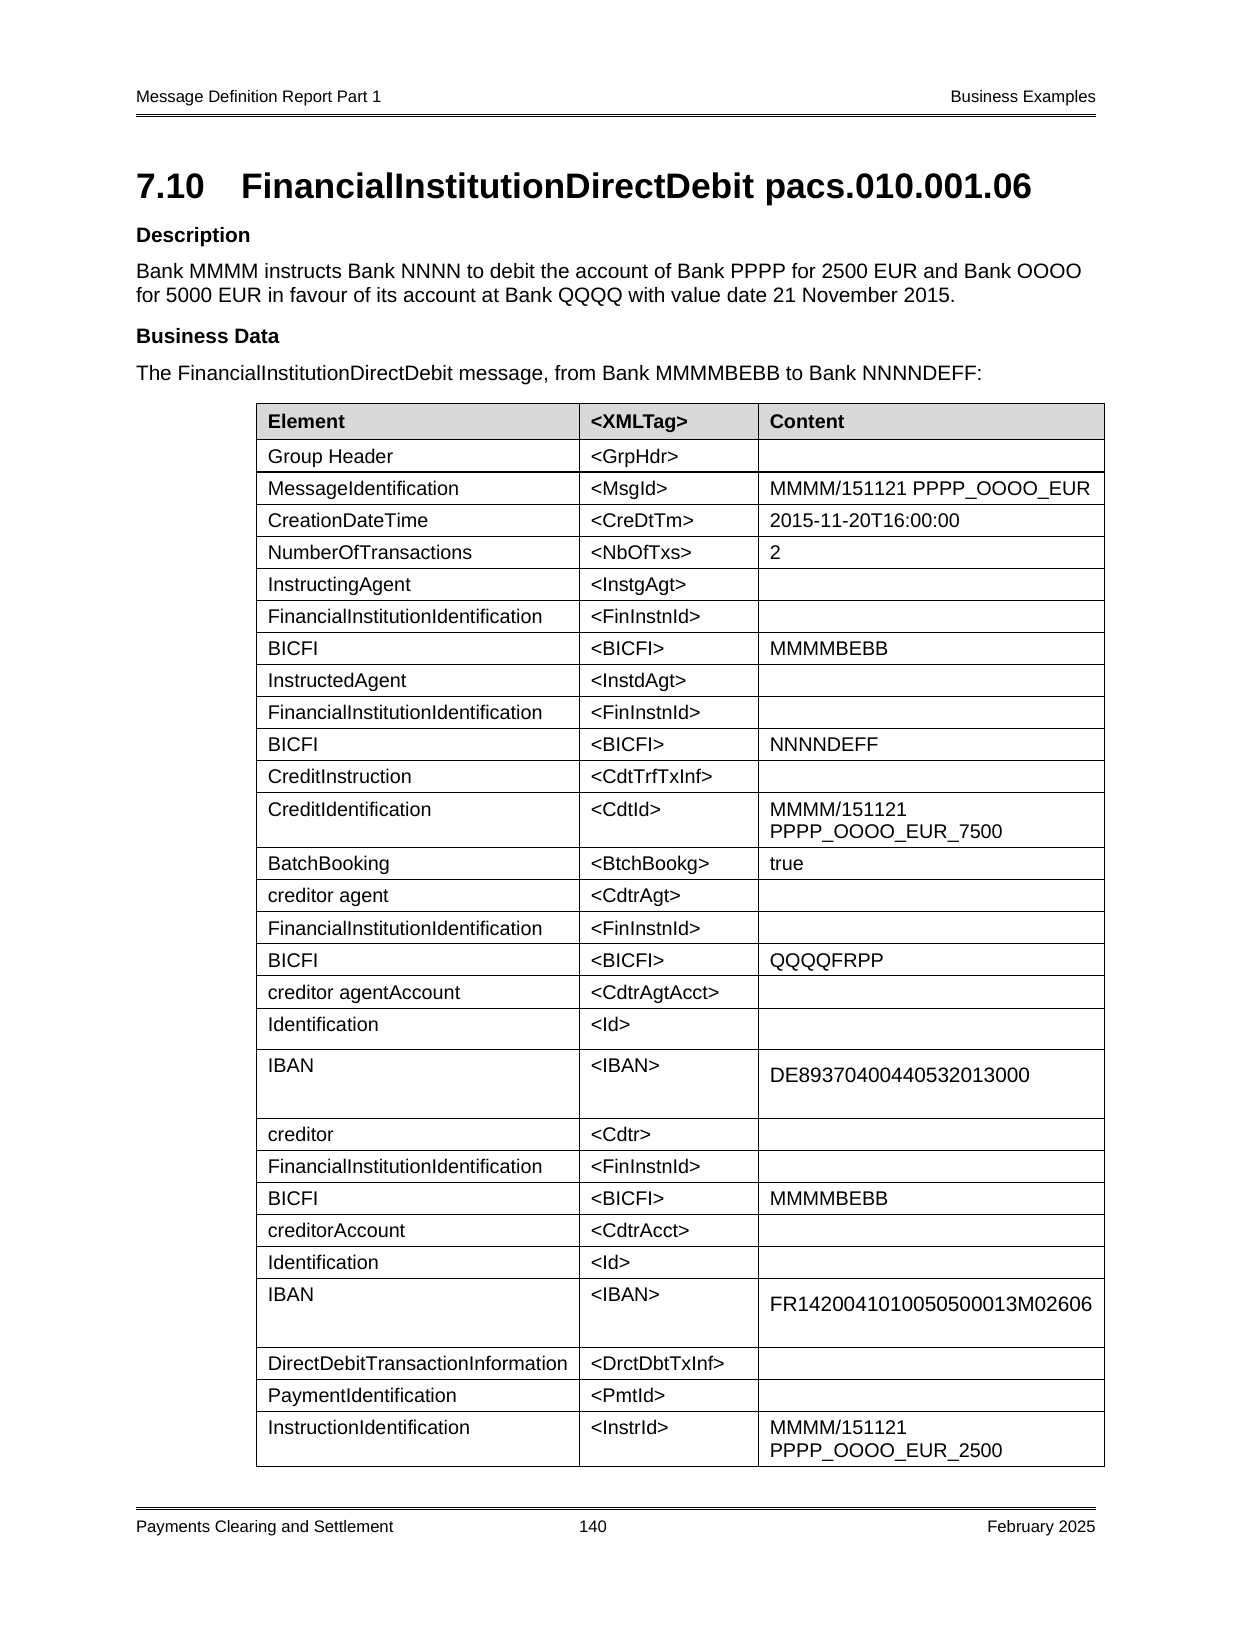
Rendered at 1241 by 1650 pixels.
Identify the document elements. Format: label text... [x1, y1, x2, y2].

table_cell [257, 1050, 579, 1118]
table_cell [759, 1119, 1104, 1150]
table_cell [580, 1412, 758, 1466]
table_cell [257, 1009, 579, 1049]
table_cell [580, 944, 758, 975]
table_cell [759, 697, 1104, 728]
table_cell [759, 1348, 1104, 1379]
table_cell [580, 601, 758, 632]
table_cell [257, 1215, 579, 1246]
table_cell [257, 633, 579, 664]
text The FinancialInstitutionDirectDebit message, from Bank MMMMBEBB to Bank NNNNDEFF: [136, 360, 1104, 384]
text Bank MMMM instructs Bank NNNN to debit the account of Bank PPPP for 2500 EUR and Bank OOOO for 5000 EUR in favour of its account at Bank QQQQ with value date 21 November 2015. [136, 259, 1104, 307]
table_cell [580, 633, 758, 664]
text Business Data [136, 324, 1104, 348]
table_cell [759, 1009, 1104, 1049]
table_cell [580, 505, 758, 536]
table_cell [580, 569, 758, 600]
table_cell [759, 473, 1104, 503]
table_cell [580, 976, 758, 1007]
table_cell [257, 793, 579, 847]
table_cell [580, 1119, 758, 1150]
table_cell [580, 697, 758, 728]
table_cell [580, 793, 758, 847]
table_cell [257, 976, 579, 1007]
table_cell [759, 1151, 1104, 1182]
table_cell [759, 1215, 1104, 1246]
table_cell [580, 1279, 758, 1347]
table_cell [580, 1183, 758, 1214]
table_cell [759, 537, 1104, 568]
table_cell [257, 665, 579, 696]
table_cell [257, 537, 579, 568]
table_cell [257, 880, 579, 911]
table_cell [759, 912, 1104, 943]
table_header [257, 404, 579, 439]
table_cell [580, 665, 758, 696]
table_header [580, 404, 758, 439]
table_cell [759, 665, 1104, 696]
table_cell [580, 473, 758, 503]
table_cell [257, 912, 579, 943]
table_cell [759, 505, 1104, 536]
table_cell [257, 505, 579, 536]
subtitle FinancialInstitutionDirectDebit pacs.010.001.06 [136, 166, 1104, 206]
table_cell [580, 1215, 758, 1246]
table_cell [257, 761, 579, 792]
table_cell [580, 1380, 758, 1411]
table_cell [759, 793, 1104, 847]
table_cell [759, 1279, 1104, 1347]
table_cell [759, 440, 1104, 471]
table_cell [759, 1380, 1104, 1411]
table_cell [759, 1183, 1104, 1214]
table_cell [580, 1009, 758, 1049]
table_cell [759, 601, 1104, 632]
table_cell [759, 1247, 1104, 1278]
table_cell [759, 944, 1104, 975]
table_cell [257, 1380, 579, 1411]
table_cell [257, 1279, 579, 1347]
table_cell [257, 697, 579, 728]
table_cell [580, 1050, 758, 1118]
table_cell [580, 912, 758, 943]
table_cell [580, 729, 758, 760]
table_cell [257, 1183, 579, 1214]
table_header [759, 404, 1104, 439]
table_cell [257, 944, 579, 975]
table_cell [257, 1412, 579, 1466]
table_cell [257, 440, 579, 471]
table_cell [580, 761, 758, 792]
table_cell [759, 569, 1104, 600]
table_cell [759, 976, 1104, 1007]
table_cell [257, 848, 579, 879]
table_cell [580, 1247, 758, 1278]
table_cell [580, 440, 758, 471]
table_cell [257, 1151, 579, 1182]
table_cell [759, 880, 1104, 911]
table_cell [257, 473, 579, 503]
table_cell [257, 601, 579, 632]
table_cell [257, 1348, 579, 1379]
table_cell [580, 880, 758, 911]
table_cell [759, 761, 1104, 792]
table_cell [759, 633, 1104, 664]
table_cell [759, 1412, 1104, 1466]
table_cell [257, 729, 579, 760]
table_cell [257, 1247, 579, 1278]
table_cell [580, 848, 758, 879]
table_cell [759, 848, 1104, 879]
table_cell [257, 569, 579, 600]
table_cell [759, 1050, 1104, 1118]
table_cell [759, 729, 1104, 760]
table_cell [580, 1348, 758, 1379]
text Description [136, 223, 1104, 247]
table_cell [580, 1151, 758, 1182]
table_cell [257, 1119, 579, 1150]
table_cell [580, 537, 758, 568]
